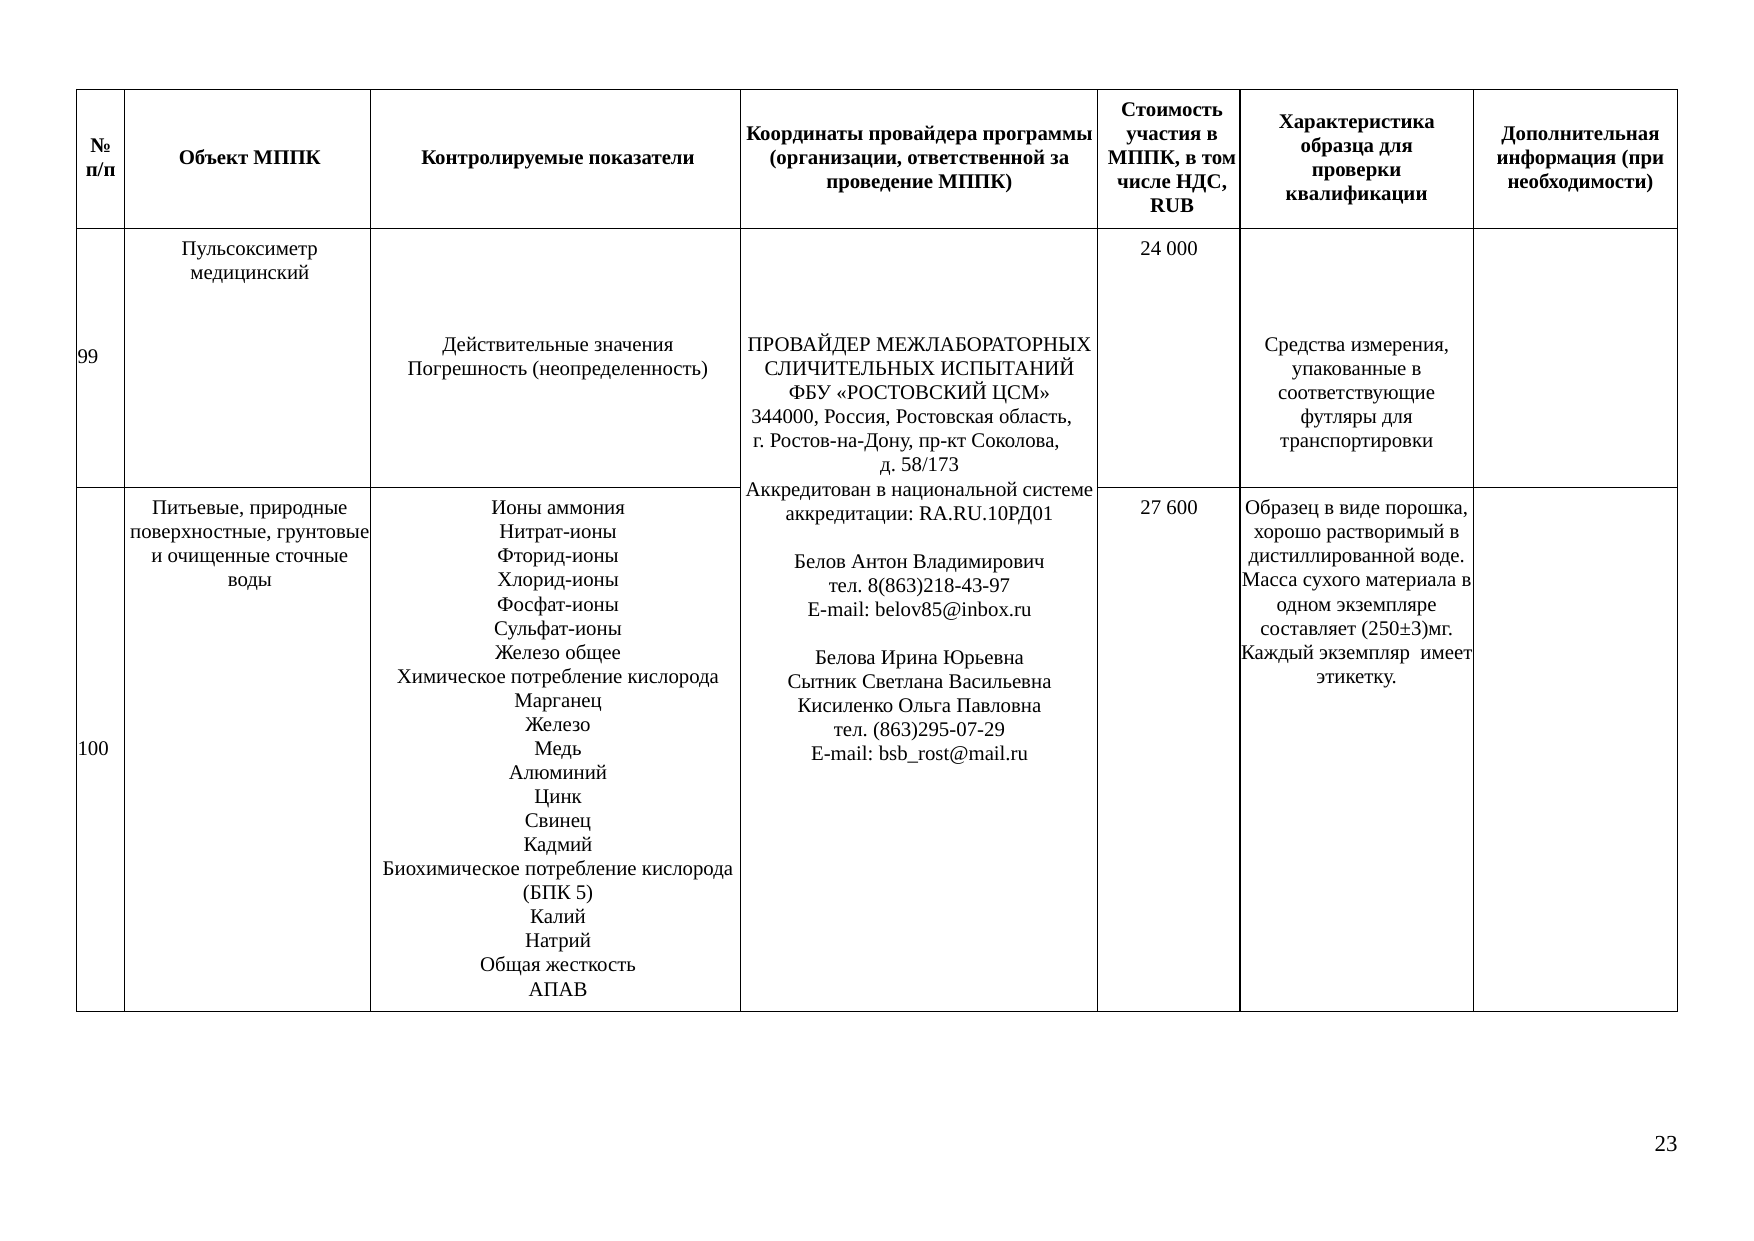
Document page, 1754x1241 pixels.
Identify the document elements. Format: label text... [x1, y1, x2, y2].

table_cell [77, 229, 124, 487]
table_cell Питьевые, природные поверхностные, грунтовые и очищенные сточные воды [125, 488, 370, 1011]
table_cell 24 000 [1098, 229, 1239, 487]
table_header Дополнительная информация (при необходимости) [1474, 90, 1677, 228]
table_header Контролируемые показатели [371, 90, 740, 228]
table_header Объект МППК [125, 90, 370, 228]
table_cell [77, 488, 124, 1011]
table_header Координаты провайдера программы (организации, ответственной за проведение МППК) [741, 90, 1097, 228]
table_cell Пульсоксиметр медицинский [125, 229, 370, 487]
table_header № п/п [77, 90, 124, 228]
table_cell [1474, 229, 1677, 487]
table_cell [1474, 488, 1677, 1011]
table_cell 27 600 [1098, 488, 1239, 1011]
table_header Стоимость участия в МППК, в том числе НДС, RUB [1098, 90, 1239, 228]
table_cell Образец в виде порошка, хорошо растворимый в дистиллированной воде. Масса сухого материала в одном экземпляре составляет (250±3)мг. Каждый экземпляр имеет этикетку. [1241, 488, 1473, 1011]
table_cell Ионы аммония Нитрат-ионы Фторид-ионы Хлорид-ионы Фосфат-ионы Сульфат-ионы Железо общее Химическое потребление кислорода Марганец Железо Медь Алюминий Цинк Свинец Кадмий Биохимическое потребление кислорода (БПК 5) Калий Натрий Общая жесткость АПАВ [371, 488, 740, 1011]
table_header Характеристика образца для проверки квалификации [1241, 90, 1473, 228]
